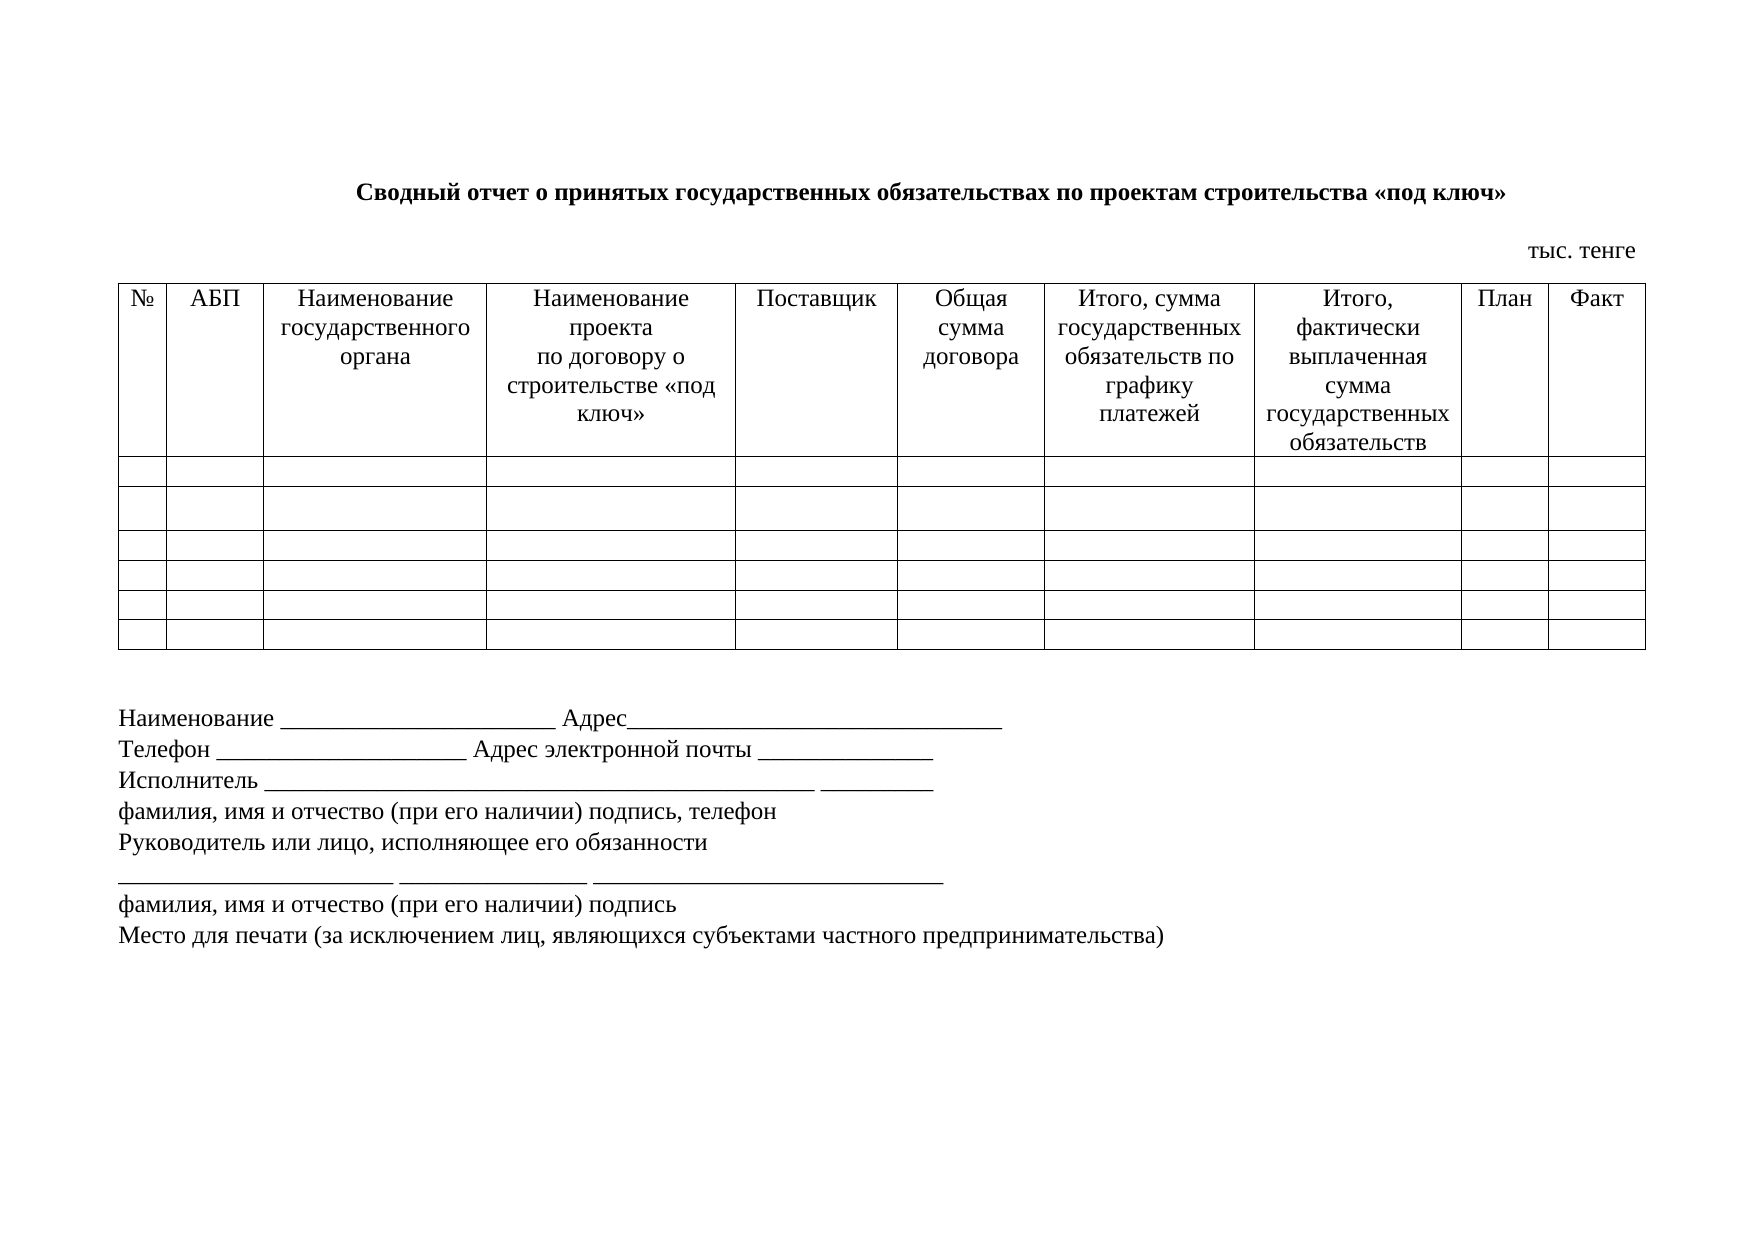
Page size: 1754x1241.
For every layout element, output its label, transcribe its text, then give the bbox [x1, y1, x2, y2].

table_header Общая сумма договора [898, 284, 1044, 456]
table_cell [167, 531, 263, 560]
table_cell [898, 457, 1044, 486]
table_cell [1462, 487, 1548, 530]
table_cell [167, 457, 263, 486]
table_cell [736, 531, 897, 560]
table_cell [1549, 620, 1645, 649]
table_cell [487, 620, 735, 649]
table_cell [898, 620, 1044, 649]
table_cell [119, 591, 166, 619]
table_cell [487, 487, 735, 530]
table_cell [1045, 591, 1254, 619]
table_cell [736, 620, 897, 649]
text тыс. тенге [118, 235, 1636, 263]
text Наименование ______________________ Адрес______________________________ Телефон ____________________ Адрес электронной почты ______________ Исполнитель ____________________________________________ _________ фамилия, имя и отчество (при его наличии) подпись, телефон Руководитель или лицо, исполняющее его обязанности ______________________ _______________ ____________________________ фамилия, имя и отчество (при его наличии) подпись Место для печати (за исключением лиц, являющихся субъектами частного предпринимательства) [118, 703, 1636, 949]
table_cell [1549, 561, 1645, 589]
table_cell [119, 487, 166, 530]
table_cell [1045, 487, 1254, 530]
table_cell [264, 561, 486, 589]
table_cell [487, 457, 735, 486]
table_cell [119, 457, 166, 486]
table_cell [119, 561, 166, 589]
table_cell [898, 531, 1044, 560]
table_cell [264, 591, 486, 619]
table_cell [264, 531, 486, 560]
table_cell [736, 457, 897, 486]
table_cell [1549, 487, 1645, 530]
table_cell [898, 487, 1044, 530]
table_cell [1255, 531, 1461, 560]
table_cell [736, 487, 897, 530]
table_cell [167, 487, 263, 530]
table_cell [487, 591, 735, 619]
table_cell [264, 457, 486, 486]
table_cell [1255, 561, 1461, 589]
table_header Наименование государственногооргана [264, 284, 486, 456]
table_header АБП [167, 284, 263, 456]
table_header № [119, 284, 166, 456]
table_header Итого, сумма государственных обязательств по графику платежей [1045, 284, 1254, 456]
table_cell [1462, 457, 1548, 486]
table_header План [1462, 284, 1548, 456]
table_cell [1255, 487, 1461, 530]
table_cell [487, 531, 735, 560]
table_cell [1255, 457, 1461, 486]
table_cell [1549, 531, 1645, 560]
table_cell [1462, 620, 1548, 649]
table_header Факт [1549, 284, 1645, 456]
table_cell [1255, 620, 1461, 649]
table_cell [898, 591, 1044, 619]
table_header Поставщик [736, 284, 897, 456]
table_cell [736, 591, 897, 619]
table_cell [736, 561, 897, 589]
text Сводный отчет о принятых государственных обязательствах по проектам строительства «под ключ» [118, 177, 1636, 206]
table_cell [898, 561, 1044, 589]
table_cell [1549, 591, 1645, 619]
table_cell [119, 620, 166, 649]
table_cell [1255, 591, 1461, 619]
table_cell [487, 561, 735, 589]
table_cell [1462, 531, 1548, 560]
table_cell [1045, 457, 1254, 486]
table_cell [1549, 457, 1645, 486]
table_cell [119, 531, 166, 560]
table_cell [1045, 531, 1254, 560]
table_cell [167, 591, 263, 619]
table_cell [167, 561, 263, 589]
table_cell [167, 620, 263, 649]
table_cell [1045, 620, 1254, 649]
table_cell [264, 487, 486, 530]
table_header Наименование проекта по договору о строительстве «под ключ» [487, 284, 735, 456]
table_cell [1462, 591, 1548, 619]
table_cell [264, 620, 486, 649]
table_cell [1045, 561, 1254, 589]
table_cell [1462, 561, 1548, 589]
table_header Итого, фактически выплаченная сумма государственных обязательств [1255, 284, 1461, 456]
